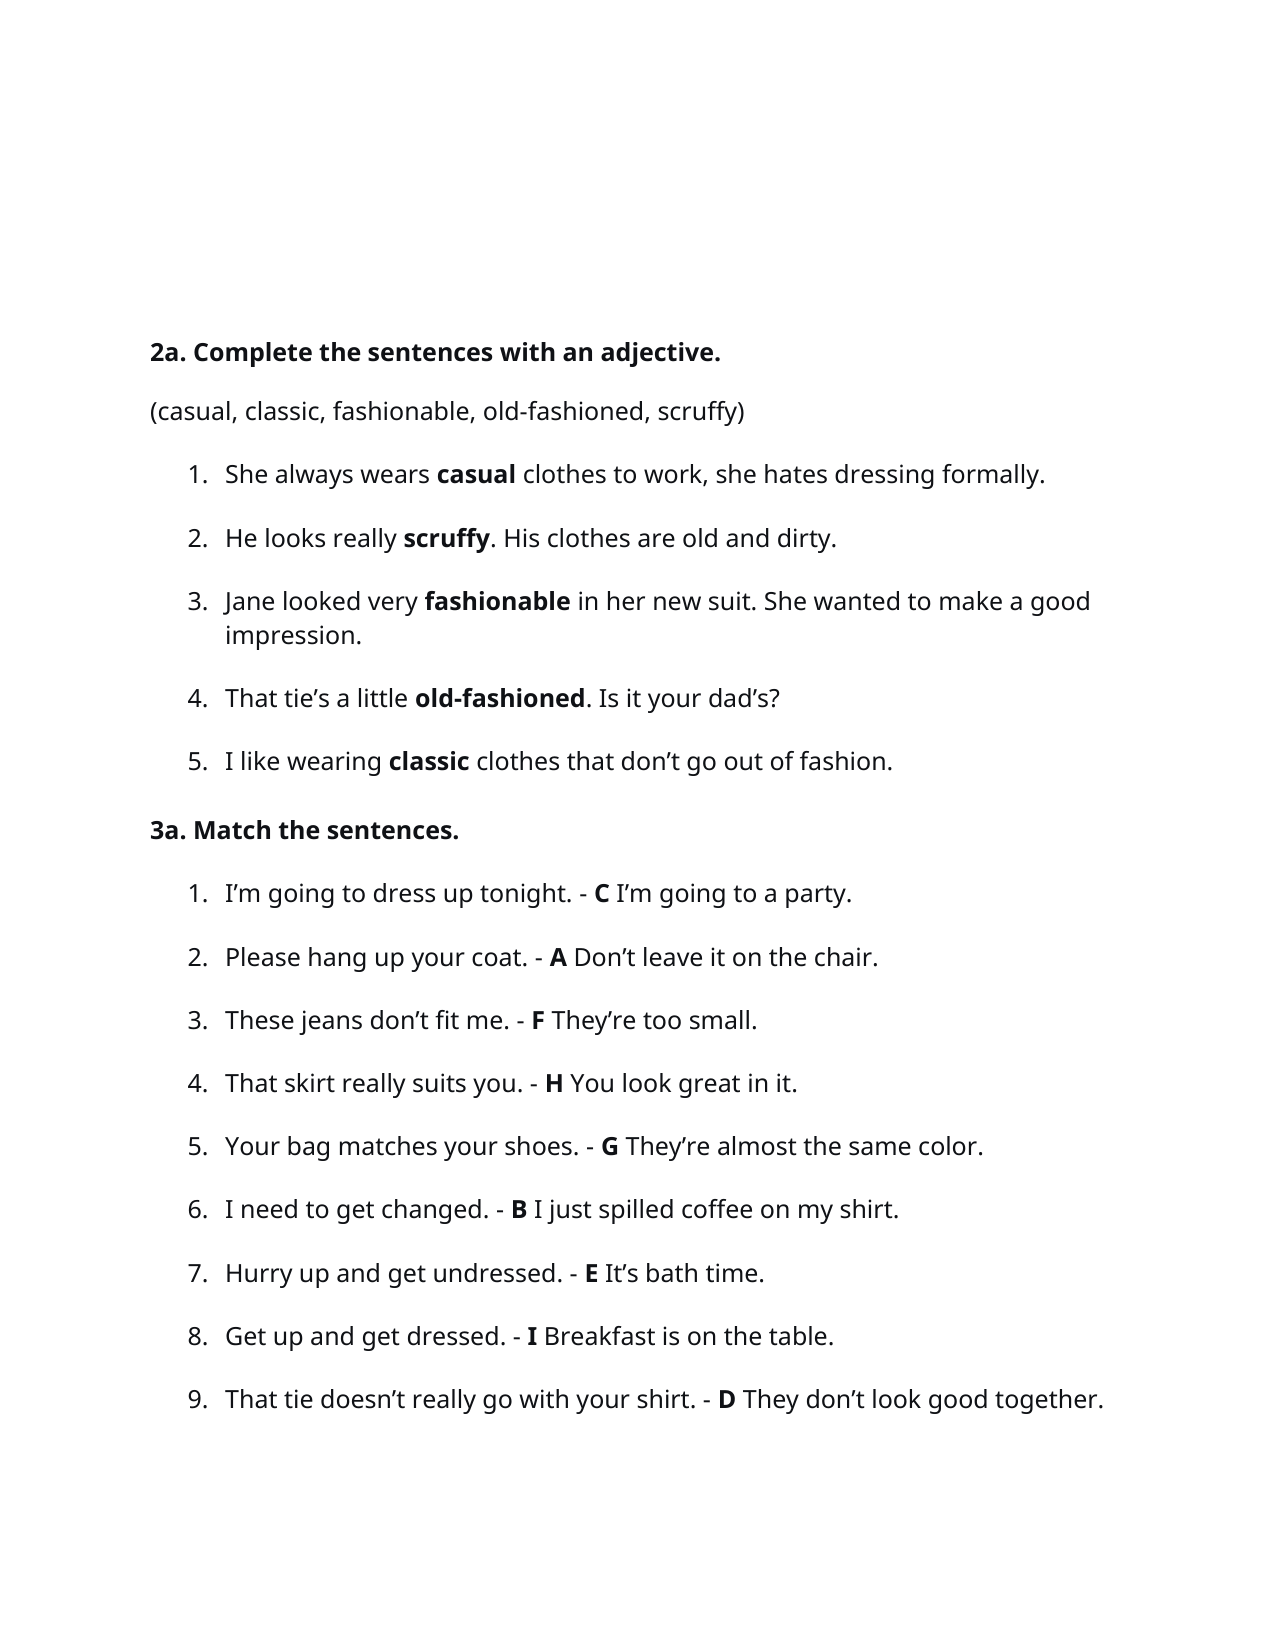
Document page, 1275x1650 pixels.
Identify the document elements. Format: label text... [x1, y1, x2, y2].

subtitle 2a. Complete the sentences with an adjective. [150, 150, 1125, 369]
list That tie doesn’t really go with your shirt. - D They don’t look good together. [187, 1382, 1125, 1416]
list Jane looked very fashionable in her new suit. She wanted to make a good impression. [187, 583, 1125, 652]
list I need to get changed. - B I just spilled coffee on my shirt. [187, 1192, 1125, 1226]
list Please hang up your coat. - A Don’t leave it on the chair. [187, 939, 1125, 973]
list He looks really scruffy. His clothes are old and dirty. [187, 520, 1125, 554]
list That skirt really suits you. - H You look great in it. [187, 1066, 1125, 1100]
list Get up and get dressed. - I Breakfast is on the table. [187, 1318, 1125, 1353]
subtitle 3a. Match the sentences. [150, 803, 1125, 847]
list These jeans don’t fit me. - F They’re too small. [187, 1002, 1125, 1036]
list She always wears casual clothes to work, she hates dressing formally. [187, 457, 1125, 491]
text (casual, classic, fashionable, old-fashioned, scruffy) [150, 394, 1125, 428]
list I’m going to dress up tonight. - C I’m going to a party. [187, 876, 1125, 910]
list That tie’s a little old-fashioned. Is it your dad’s? [187, 681, 1125, 715]
list Hurry up and get undressed. - E It’s bath time. [187, 1255, 1125, 1289]
list Your bag matches your shoes. - G They’re almost the same color. [187, 1129, 1125, 1163]
list I like wearing classic clothes that don’t go out of fashion. [187, 744, 1125, 778]
